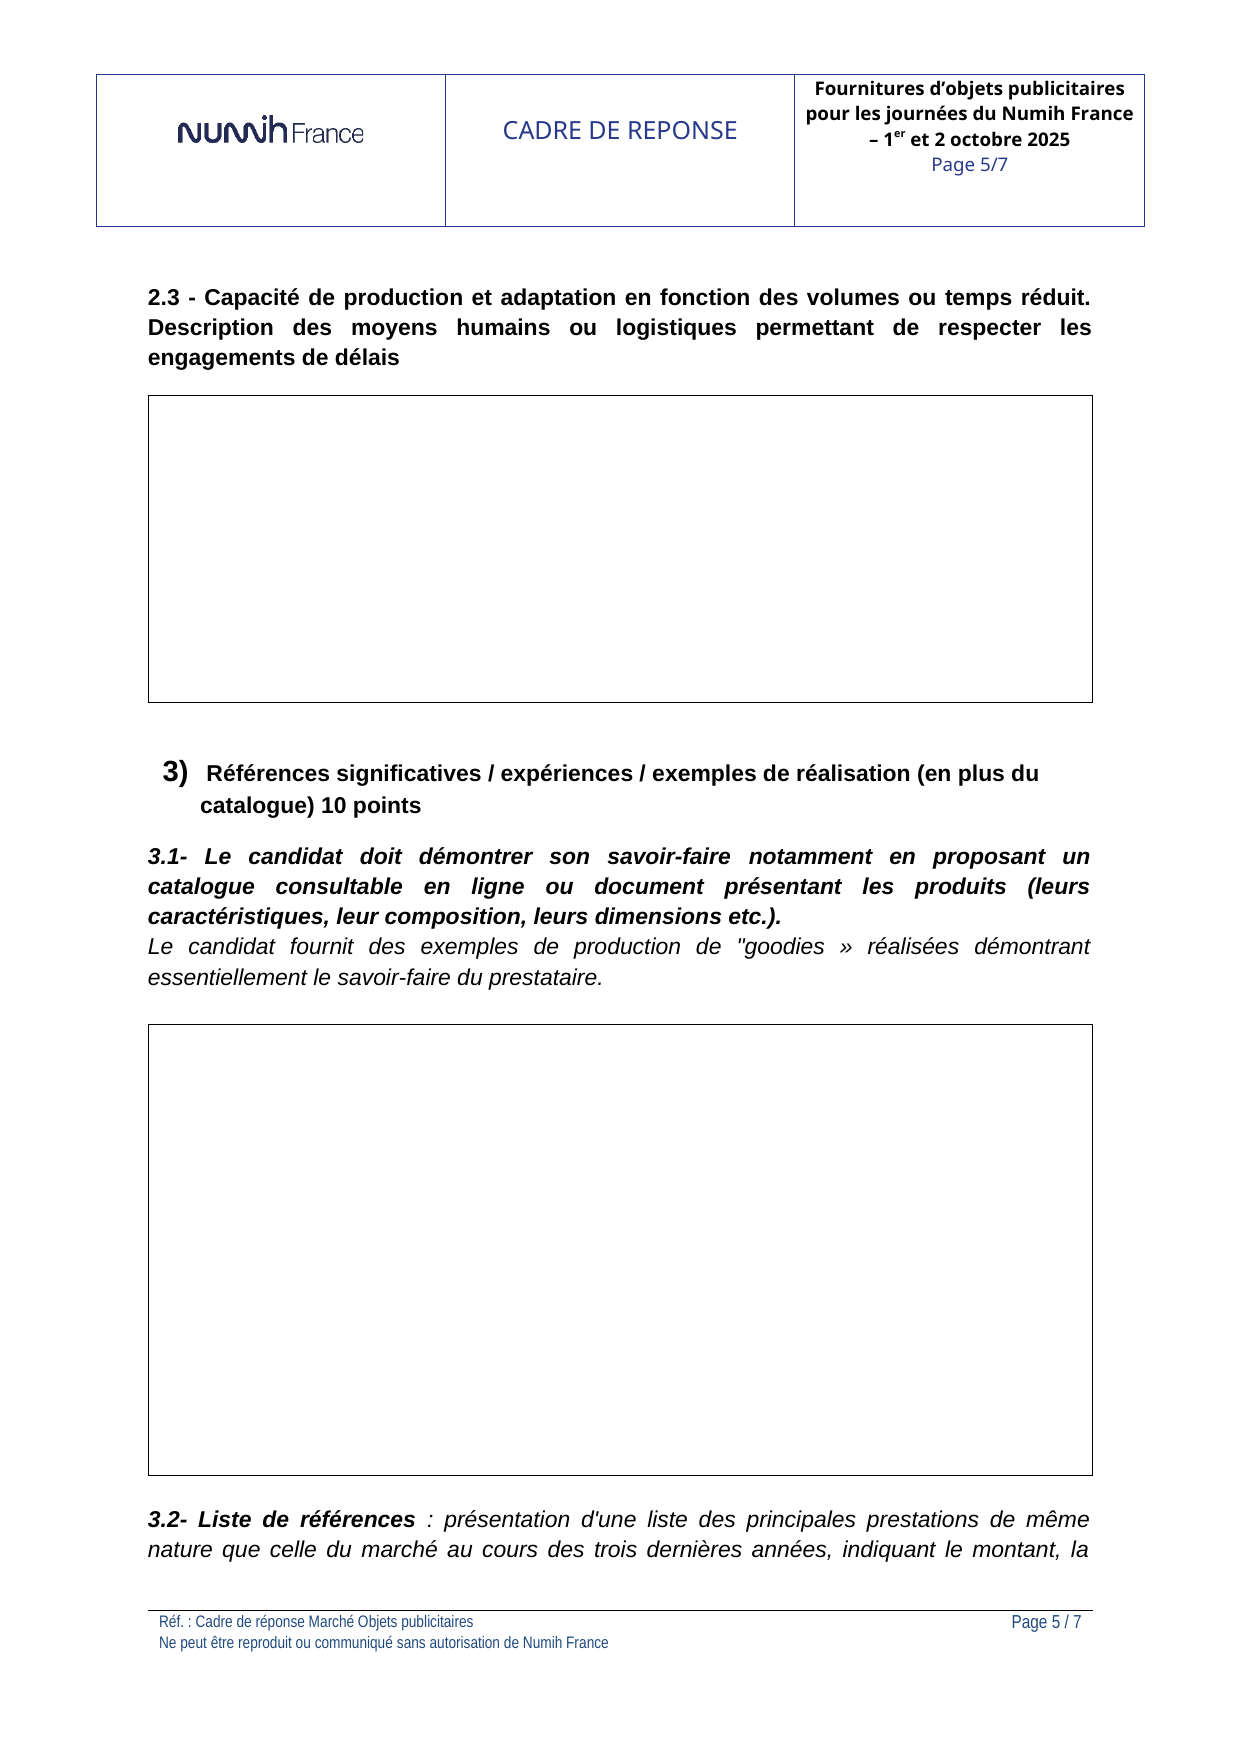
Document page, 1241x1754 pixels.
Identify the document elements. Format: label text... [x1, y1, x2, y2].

text 3.1- Le candidat doit démontrer son savoir-faire notamment en proposant un catalogue consultable en ligne ou document présentant les produits (leurs caractéristiques, leur composition, leurs dimensions etc.). [148, 843, 1093, 929]
picture [178, 115, 364, 143]
text Le candidat fournit des exemples de production de "goodies » réalisées démontrant essentiellement le savoir-faire du prestataire. [148, 933, 1093, 990]
text 2.3 - Capacité de production et adaptation en fonction des volumes ou temps réduit. Description des moyens humains ou logistiques permettant de respecter les engagements de délais [148, 284, 1093, 371]
table_header [149, 396, 1092, 702]
list Références significatives / expériences / exemples de réalisation (en plus du catalogue) 10 points [162, 754, 1093, 818]
table_header [149, 1025, 1092, 1475]
